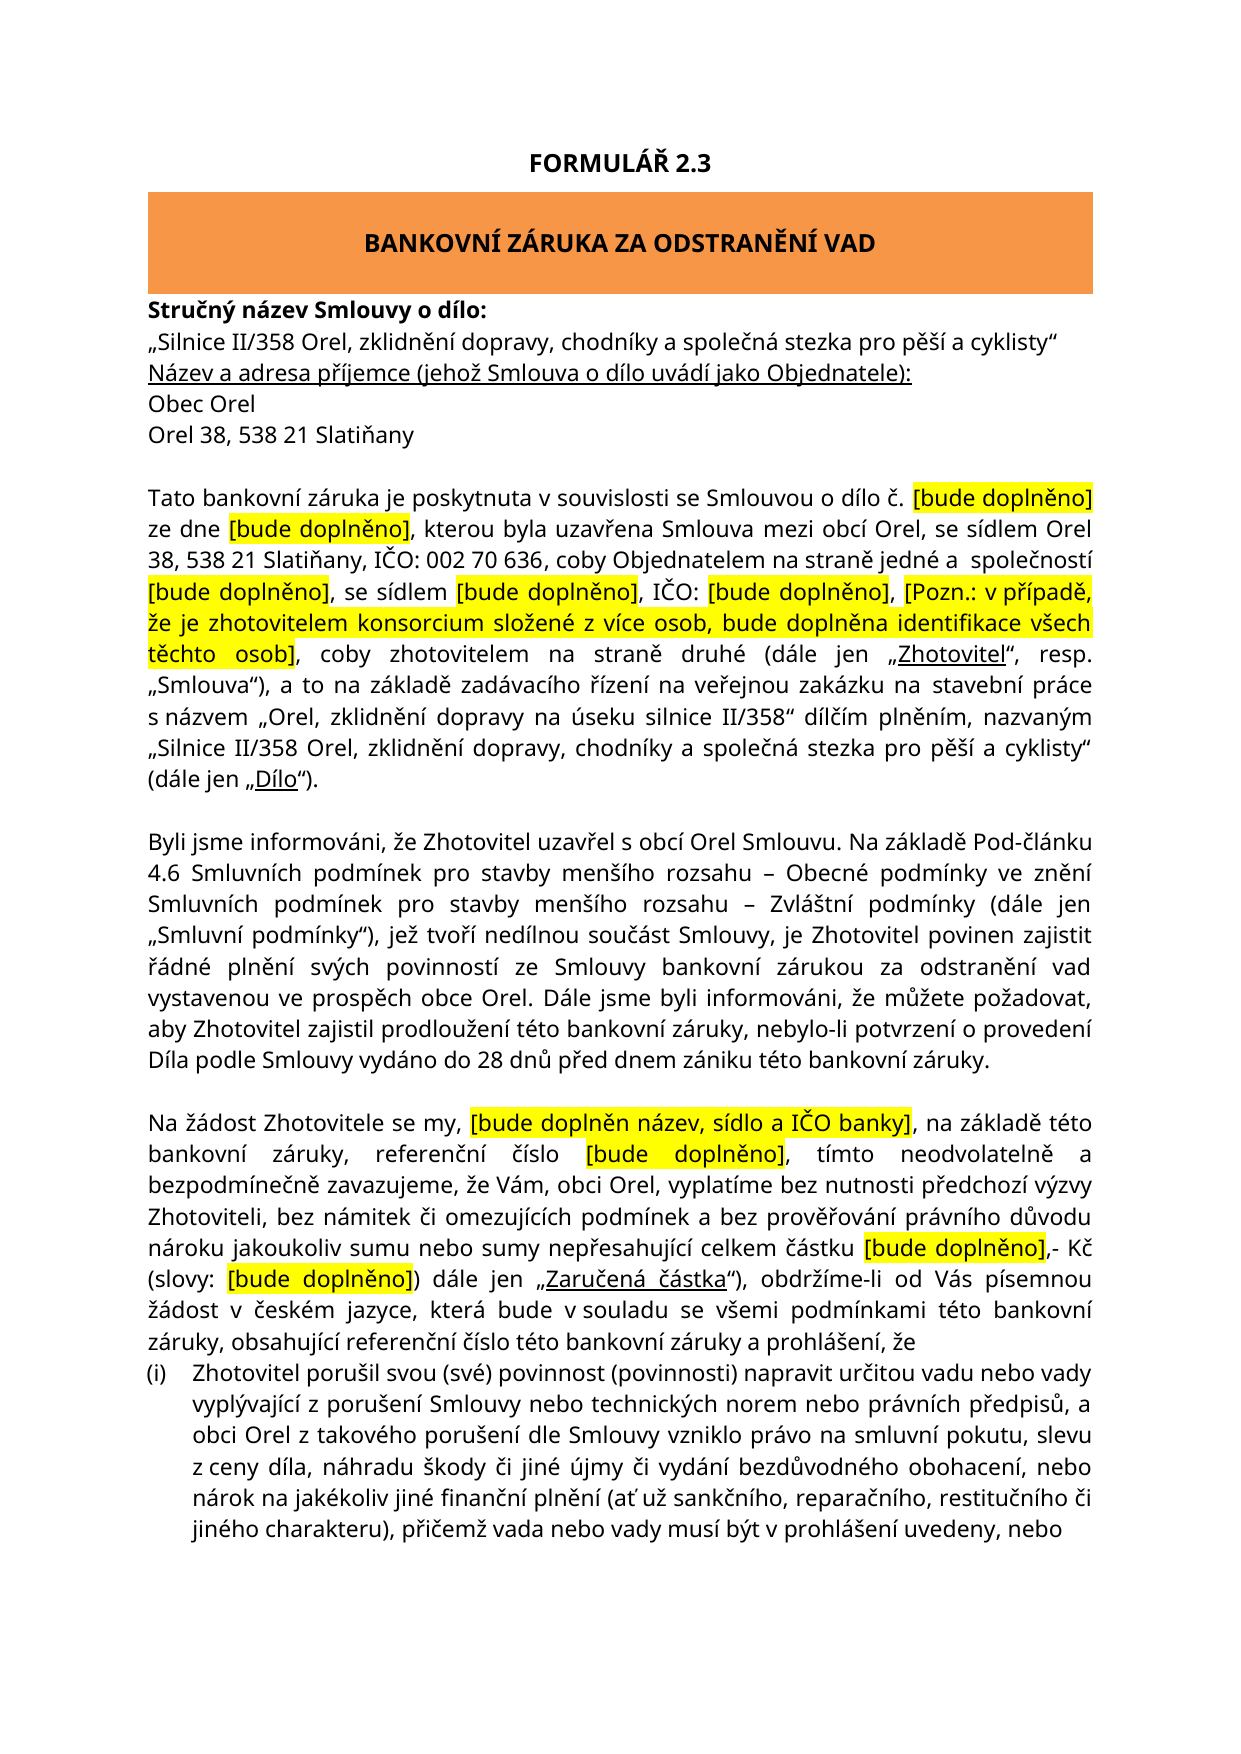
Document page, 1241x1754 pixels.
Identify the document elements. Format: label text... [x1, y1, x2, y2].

text Obec Orel [148, 388, 1093, 419]
text Název a adresa příjemce (jehož Smlouva o dílo uvádí jako Objednatele): [148, 357, 1093, 388]
text „Silnice II/358 Orel, zklidnění dopravy, chodníky a společná stezka pro pěší a cyklisty“ [148, 325, 1093, 357]
text BANKOVNÍ záruka za odstranění vad [148, 226, 1093, 260]
text Orel 38, 538 21 Slatiňany [148, 419, 1093, 450]
list Zhotovitel porušil svou (své) povinnost (povinnosti) napravit určitou vadu nebo vady vyplývající z porušení Smlouvy nebo technických norem nebo právních předpisů, a obci Orel z takového porušení dle Smlouvy vzniklo právo na smluvní pokutu, slevu z ceny díla, náhradu škody či jiné újmy či vydání bezdůvodného obohacení, nebo nárok na jakékoliv jiné finanční plnění (ať už sankčního, reparačního, restitučního či jiného charakteru), přičemž vada nebo vady musí být v prohlášení uvedeny, nebo [146, 1357, 1093, 1544]
text formulář 2.3 [148, 145, 1093, 179]
text Stručný název Smlouvy o dílo: [148, 294, 1093, 325]
text Tato bankovní záruka je poskytnuta v souvislosti se Smlouvou o dílo č. [bude doplněno] ze dne [bude doplněno], kterou byla uzavřena Smlouva mezi obcí Orel, se sídlem Orel 38, 538 21 Slatiňany, IČO: 002 70 636, coby Objednatelem na straně jedné a společností [bude doplněno], se sídlem [bude doplněno], IČO: [bude doplněno], [Pozn.: v případě, že je zhotovitelem konsorcium složené z více osob, bude doplněna identifikace všech těchto osob], coby zhotovitelem na straně druhé (dále jen „Zhotovitel“, resp. „Smlouva“), a to na základě zadávacího řízení na veřejnou zakázku na stavební práce s názvem „Orel, zklidnění dopravy na úseku silnice II/358“ dílčím plněním, nazvaným „Silnice II/358 Orel, zklidnění dopravy, chodníky a společná stezka pro pěší a cyklisty“ (dále jen „Dílo“). [148, 638, 1093, 794]
text Na žádost Zhotovitele se my, [bude doplněn název, sídlo a IČO banky], na základě této bankovní záruky, referenční číslo [bude doplněno], tímto neodvolatelně a bezpodmínečně zavazujeme, že Vám, obci Orel, vyplatíme bez nutnosti předchozí výzvy Zhotoviteli, bez námitek či omezujících podmínek a bez prověřování právního důvodu nároku jakoukoliv sumu nebo sumy nepřesahující celkem částku [bude doplněno],- Kč (slovy: [bude doplněno]) dále jen „Zaručená částka“), obdržíme-li od Vás písemnou žádost v českém jazyce, která bude v souladu se všemi podmínkami této bankovní záruky, obsahující referenční číslo této bankovní záruky a prohlášení, že [148, 1107, 1093, 1357]
text Byli jsme informováni, že Zhotovitel uzavřel s obcí Orel Smlouvu. Na základě Pod-článku 4.6 Smluvních podmínek pro stavby menšího rozsahu – Obecné podmínky ve znění Smluvních podmínek pro stavby menšího rozsahu – Zvláštní podmínky (dále jen „Smluvní podmínky“), jež tvoří nedílnou součást Smlouvy, je Zhotovitel povinen zajistit řádné plnění svých povinností ze Smlouvy bankovní zárukou za odstranění vad vystavenou ve prospěch obce Orel. Dále jsme byli informováni, že můžete požadovat, aby Zhotovitel zajistil prodloužení této bankovní záruky, nebylo-li potvrzení o provedení Díla podle Smlouvy vydáno do 28 dnů před dnem zániku této bankovní záruky. [148, 825, 1093, 1075]
text Tato bankovní záruka je poskytnuta v souvislosti se Smlouvou o dílo č. [bude doplněno] ze dne [bude doplněno], kterou byla uzavřena Smlouva mezi obcí Orel, se sídlem Orel 38, 538 21 Slatiňany, IČO: 002 70 636, coby Objednatelem na straně jedné a společností [bude doplněno], se sídlem [bude doplněno], IČO: [bude doplněno], [Pozn.: v případě, že je zhotovitelem konsorcium složené z více osob, bude doplněna identifikace všech těchto osob], coby zhotovitelem na straně druhé (dále jen „Zhotovitel“, resp. „Smlouva“), a to na základě zadávacího řízení na veřejnou zakázku na stavební práce s názvem „Orel, zklidnění dopravy na úseku silnice II/358“ dílčím plněním, nazvaným „Silnice II/358 Orel, zklidnění dopravy, chodníky a společná stezka pro pěší a cyklisty“ (dále jen „Dílo“). [148, 482, 1093, 607]
